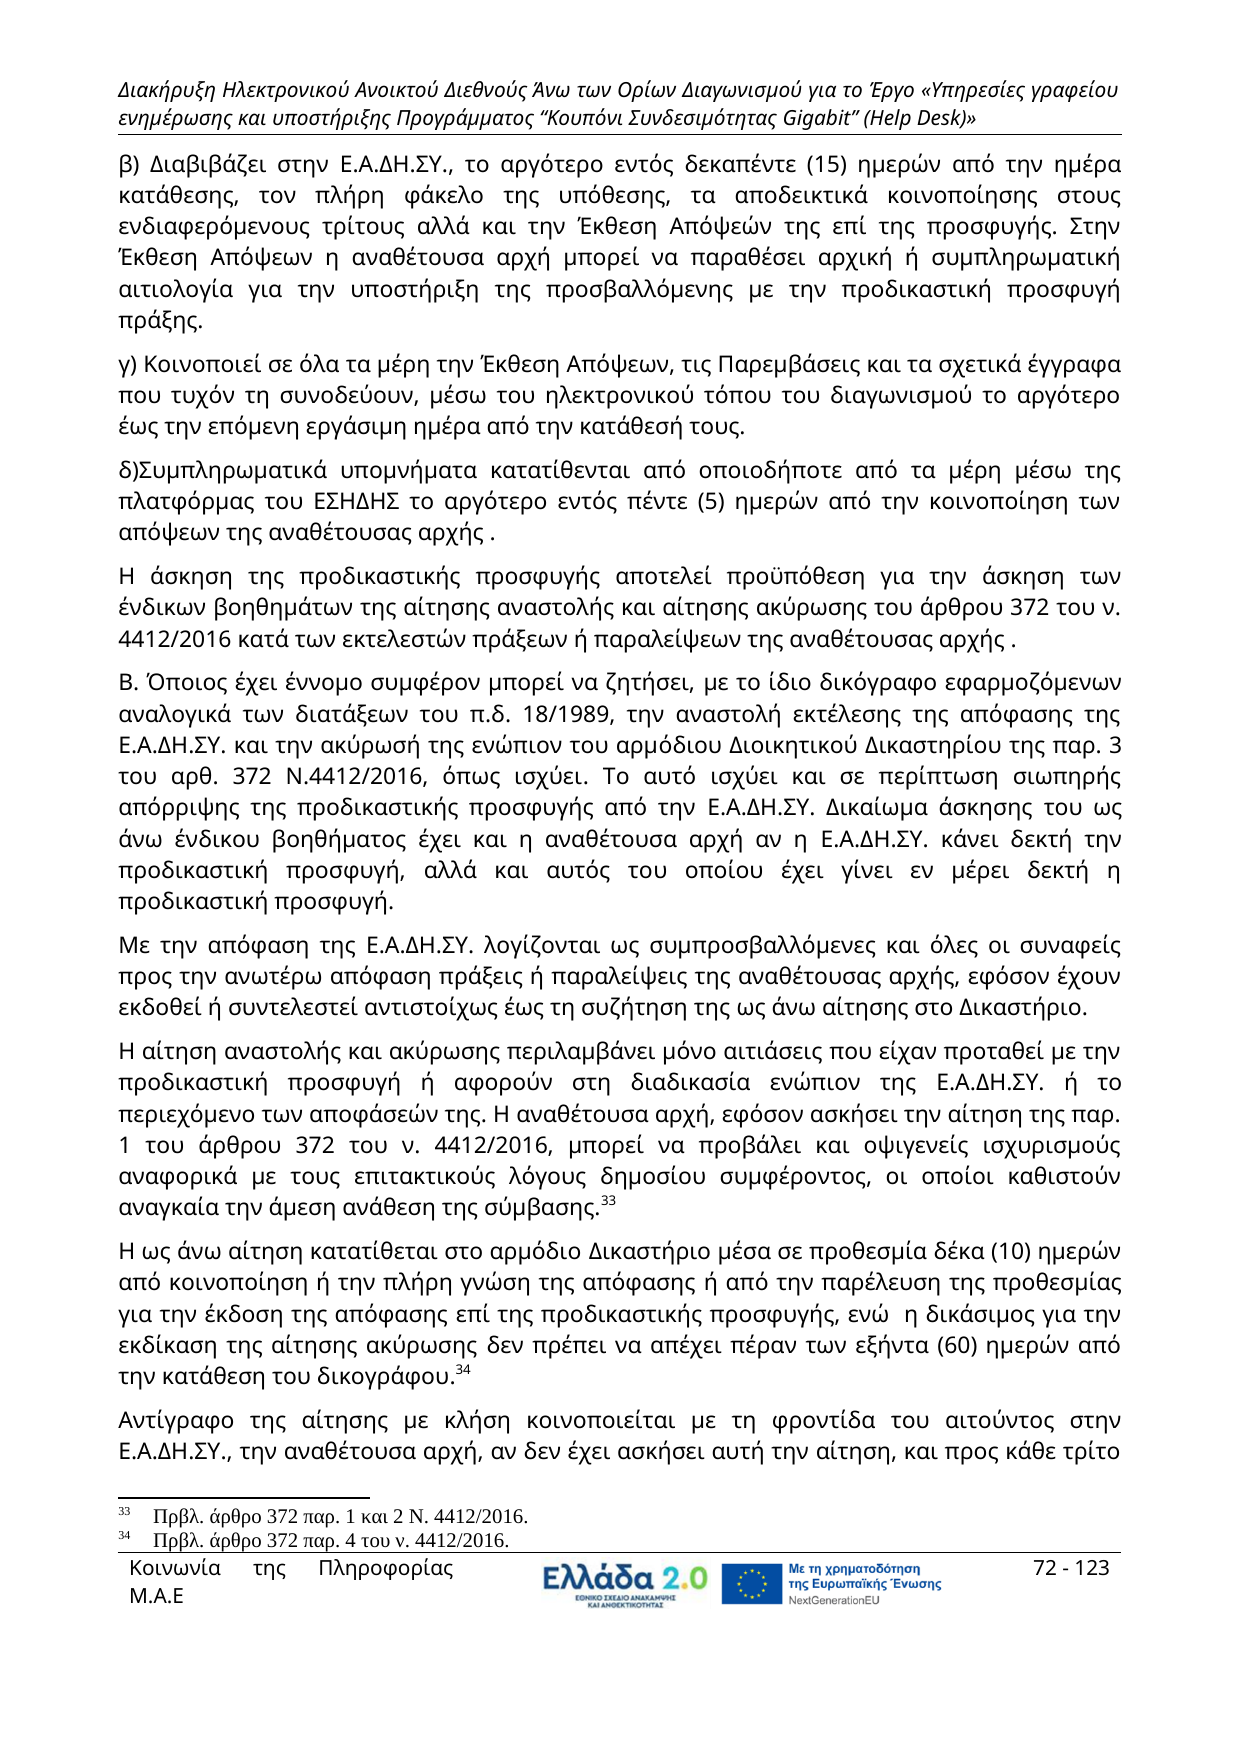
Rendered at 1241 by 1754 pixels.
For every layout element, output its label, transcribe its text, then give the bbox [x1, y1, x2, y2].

text δ)Συμπληρωματικά υπομνήματα κατατίθενται από οποιοδήποτε από τα μέρη μέσω της πλατφόρμας του ΕΣΗΔΗΣ το αργότερο εντός πέντε (5) ημερών από την κοινοποίηση των απόψεων της αναθέτουσας αρχής . [118, 454, 1122, 547]
text Η ως άνω αίτηση κατατίθεται στο αρμόδιο Δικαστήριο μέσα σε προθεσμία δέκα (10) ημερών από κοινοποίηση ή την πλήρη γνώση της απόφασης ή από την παρέλευση της προθεσμίας για την έκδοση της απόφασης επί της προδικαστικής προσφυγής, ενώ η δικάσιμος για την εκδίκαση της αίτησης ακύρωσης δεν πρέπει να απέχει πέραν των εξήντα (60) ημερών από την κατάθεση του δικογράφου. [118, 1235, 1122, 1391]
text Β. Όποιος έχει έννομο συμφέρον μπορεί να ζητήσει, με το ίδιο δικόγραφο εφαρμοζόμενων αναλογικά των διατάξεων του π.δ. 18/1989, την αναστολή εκτέλεσης της απόφασης της Ε.Α.ΔΗ.ΣΥ. και την ακύρωσή της ενώπιον του αρμόδιου Διοικητικού Δικαστηρίου της παρ. 3 του αρθ. 372 Ν.4412/2016, όπως ισχύει. Το αυτό ισχύει και σε περίπτωση σιωπηρής απόρριψης της προδικαστικής προσφυγής από την Ε.Α.ΔΗ.ΣΥ. Δικαίωμα άσκησης του ως άνω ένδικου βοηθήματος έχει και η αναθέτουσα αρχή αν η Ε.Α.ΔΗ.ΣΥ. κάνει δεκτή την προδικαστική προσφυγή, αλλά και αυτός του οποίου έχει γίνει εν μέρει δεκτή η προδικαστική προσφυγή. [118, 666, 1122, 916]
text γ) Κοινοποιεί σε όλα τα μέρη την Έκθεση Απόψεων, τις Παρεμβάσεις και τα σχετικά έγγραφα που τυχόν τη συνοδεύουν, μέσω του ηλεκτρονικού τόπου του διαγωνισμού το αργότερο έως την επόμενη εργάσιμη ημέρα από την κατάθεσή τους. [118, 347, 1122, 441]
text Η άσκηση της προδικαστικής προσφυγής αποτελεί προϋπόθεση για την άσκηση των ένδικων βοηθημάτων της αίτησης αναστολής και αίτησης ακύρωσης του άρθρου 372 του ν. 4412/2016 κατά των εκτελεστών πράξεων ή παραλείψεων της αναθέτουσας αρχής . [118, 560, 1122, 654]
text β) Διαβιβάζει στην Ε.Α.ΔΗ.ΣΥ., το αργότερο εντός δεκαπέντε (15) ημερών από την ημέρα κατάθεσης, τον πλήρη φάκελο της υπόθεσης, τα αποδεικτικά κοινοποίησης στους ενδιαφερόμενους τρίτους αλλά και την Έκθεση Απόψεών της επί της προσφυγής. Στην Έκθεση Απόψεων η αναθέτουσα αρχή μπορεί να παραθέσει αρχική ή συμπληρωματική αιτιολογία για την υποστήριξη της προσβαλλόμενης με την προδικαστική προσφυγή πράξης. [118, 147, 1122, 335]
text Με την απόφαση της Ε.Α.ΔΗ.ΣΥ. λογίζονται ως συμπροσβαλλόμενες και όλες οι συναφείς προς την ανωτέρω απόφαση πράξεις ή παραλείψεις της αναθέτουσας αρχής, εφόσον έχουν εκδοθεί ή συντελεστεί αντιστοίχως έως τη συζήτηση της ως άνω αίτησης στο Δικαστήριο. [118, 929, 1122, 1022]
text Η αίτηση αναστολής και ακύρωσης περιλαμβάνει μόνο αιτιάσεις που είχαν προταθεί με την προδικαστική προσφυγή ή αφορούν στη διαδικασία ενώπιον της Ε.Α.ΔΗ.ΣΥ. ή το περιεχόμενο των αποφάσεών της. Η αναθέτουσα αρχή, εφόσον ασκήσει την αίτηση της παρ. 1 του άρθρου 372 του ν. 4412/2016, μπορεί να προβάλει και οψιγενείς ισχυρισμούς αναφορικά με τους επιτακτικούς λόγους δημοσίου συμφέροντος, οι οποίοι καθιστούν αναγκαία την άμεση ανάθεση της σύμβασης. [118, 1035, 1122, 1222]
picture [541, 1557, 948, 1609]
